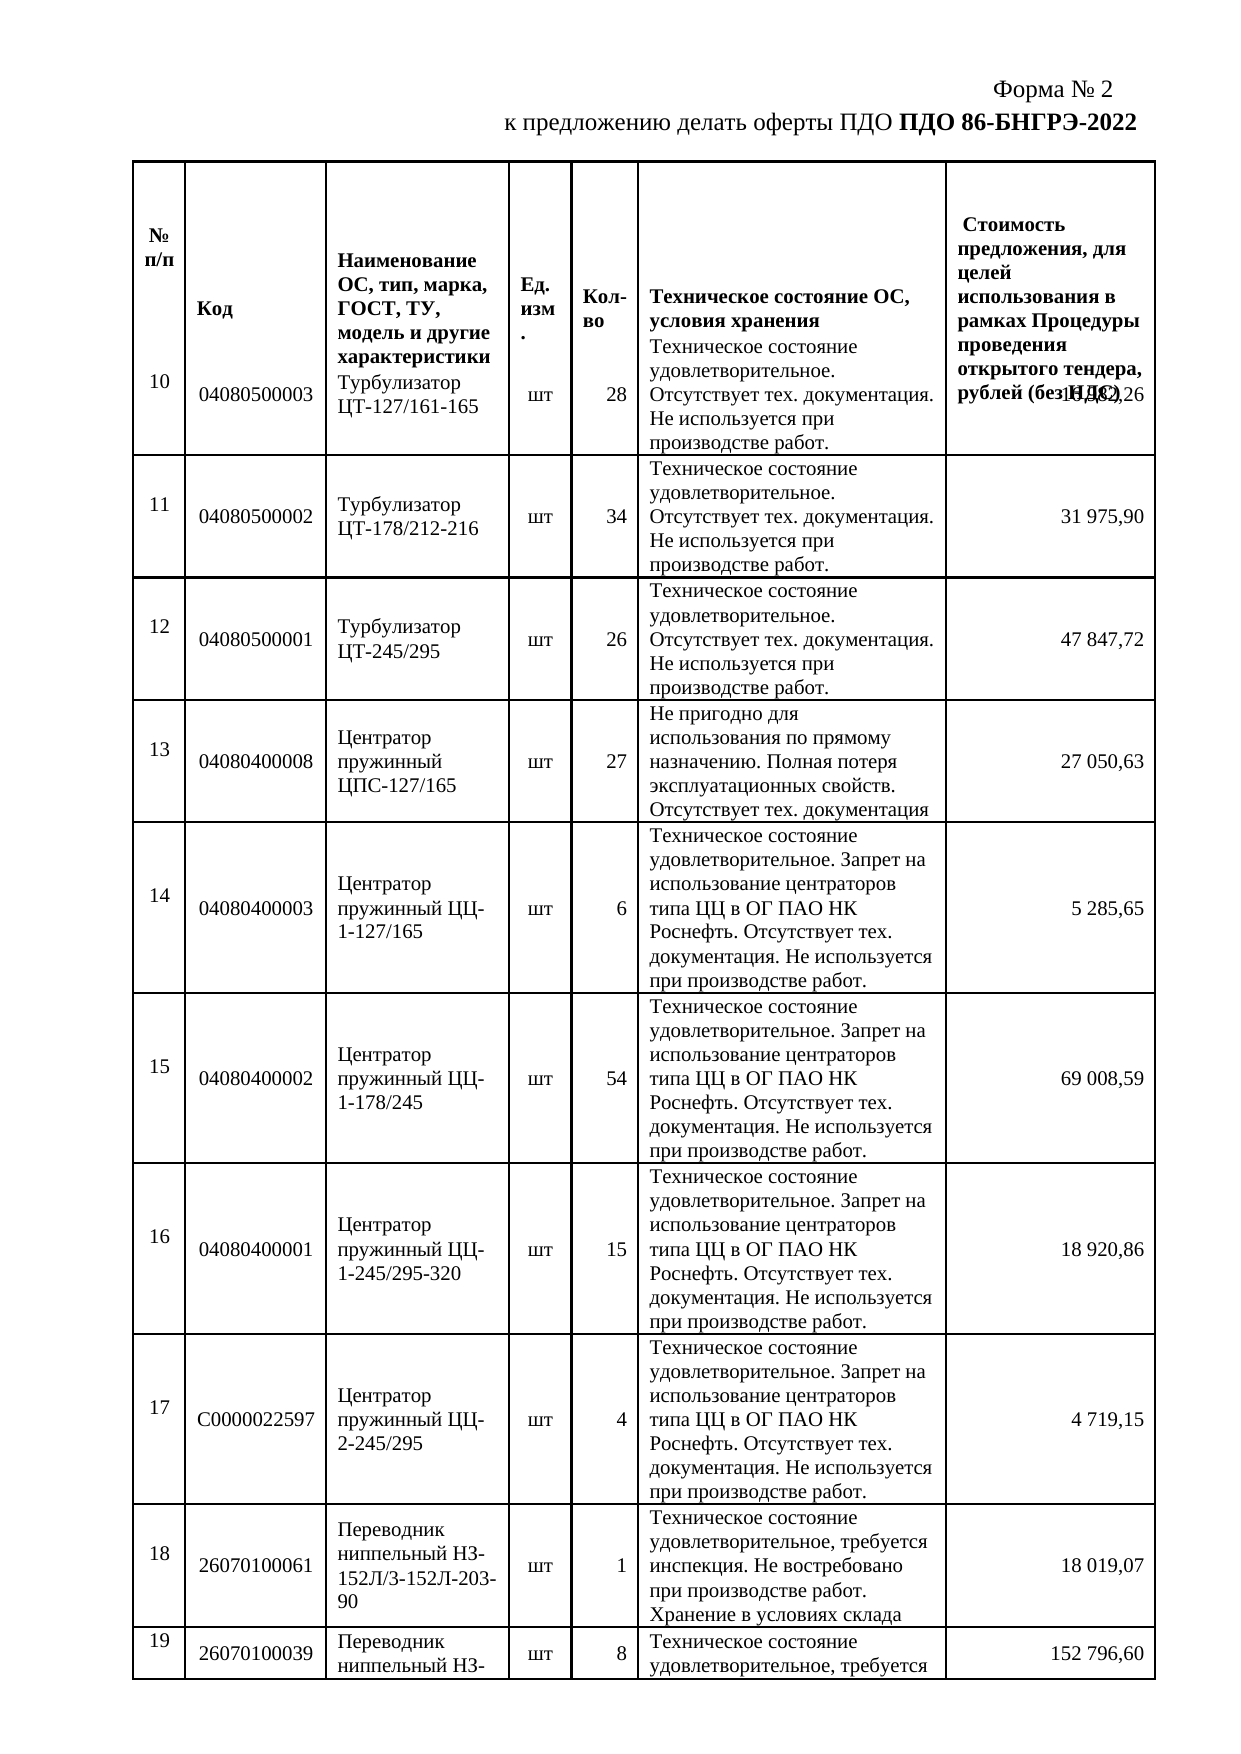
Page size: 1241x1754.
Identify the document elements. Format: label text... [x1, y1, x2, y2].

table_cell Турбулизатор ЦТ-127/161-165 [327, 332, 508, 454]
table_cell Центратор пружинный ЦПС-127/165 [327, 701, 508, 821]
table_header Наименование ОС, тип, марка, ГОСТ, ТУ, модель и другие характеристики [327, 163, 508, 332]
table_cell шт [510, 1335, 570, 1503]
table_cell 13 [134, 701, 184, 821]
table_cell 12 [134, 579, 184, 699]
table_cell 04080400008 [186, 701, 325, 821]
table_cell Переводник ниппельный НЗ-171/3-152-203-80 [327, 1628, 508, 1678]
table_header Техническое состояние ОС, условия хранения [639, 163, 945, 332]
table_cell Техническое состояние удовлетворительное. Отсутствует тех. документация. Не используется при производстве работ. [639, 332, 945, 454]
table_cell 11 [134, 456, 184, 576]
table_cell шт [510, 1628, 570, 1678]
table_cell 8 [573, 1628, 637, 1678]
table_cell 4 [573, 1335, 637, 1503]
table_cell 15 [573, 1164, 637, 1333]
table_cell шт [510, 1505, 570, 1626]
table_cell 14 [134, 823, 184, 992]
table_cell 18 [134, 1505, 184, 1626]
table_cell 04080500001 [186, 579, 325, 699]
table_cell 69 008,59 [947, 994, 1154, 1162]
table_cell 04080400002 [186, 994, 325, 1162]
table_cell шт [510, 994, 570, 1162]
table_cell 04080500003 [186, 332, 325, 454]
table_cell Техническое состояние удовлетворительное. Запрет на использование центраторов типа ЦЦ в ОГ ПАО НК Роснефть. Отсутствует тех. документация. Не используется при производстве работ. [639, 823, 945, 992]
table_cell 19 [134, 1628, 184, 1678]
table_cell 17 [134, 1335, 184, 1503]
table_cell Центратор пружинный ЦЦ-2-245/295 [327, 1335, 508, 1503]
table_cell шт [510, 579, 570, 699]
table_cell 26070100039 [186, 1628, 325, 1678]
table_cell 5 285,65 [947, 823, 1154, 992]
table_cell 26 [573, 579, 637, 699]
table_cell 26070100061 [186, 1505, 325, 1626]
table_header Ед. изм. [510, 163, 570, 332]
table_cell шт [510, 1164, 570, 1333]
table_cell 16 982,26 [947, 332, 1154, 454]
table_cell 04080400001 [186, 1164, 325, 1333]
table_cell 152 796,60 [947, 1628, 1154, 1678]
table_header Стоимость предложения, для целей использования в рамках Процедуры проведения открытого тендера, рублей (без НДС) [947, 163, 1154, 332]
table_cell Техническое состояние удовлетворительное. Запрет на использование центраторов типа ЦЦ в ОГ ПАО НК Роснефть. Отсутствует тех. документация. Не используется при производстве работ. [639, 1335, 945, 1503]
table_cell 4 719,15 [947, 1335, 1154, 1503]
table_cell Центратор пружинный ЦЦ-1-178/245 [327, 994, 508, 1162]
table_cell 1 [573, 1505, 637, 1626]
table_cell Турбулизатор ЦТ-178/212-216 [327, 456, 508, 576]
table_cell 04080400003 [186, 823, 325, 992]
table_header Код [186, 163, 325, 332]
table_cell 6 [573, 823, 637, 992]
table_cell 15 [134, 994, 184, 1162]
table_cell 27 050,63 [947, 701, 1154, 821]
table_cell Не пригодно для использования по прямому назначению. Полная потеря эксплуатационных свойств. Отсутствует тех. документация [639, 701, 945, 821]
table_cell 16 [134, 1164, 184, 1333]
table_cell шт [510, 456, 570, 576]
table_cell шт [510, 701, 570, 821]
table_cell Техническое состояние удовлетворительное, требуется инспекция. Не востребовано при производстве работ. Хранение в условиях склада [639, 1505, 945, 1626]
table_cell 31 975,90 [947, 456, 1154, 576]
table_cell Техническое состояние удовлетворительное. Отсутствует тех. документация. Не используется при производстве работ. [639, 579, 945, 699]
table_cell С0000022597 [186, 1335, 325, 1503]
table_cell 54 [573, 994, 637, 1162]
table_cell 18 019,07 [947, 1505, 1154, 1626]
table_cell 04080500002 [186, 456, 325, 576]
table_cell Турбулизатор ЦТ-245/295 [327, 579, 508, 699]
table_cell 28 [573, 332, 637, 454]
table_cell Техническое состояние удовлетворительное. Отсутствует тех. документация. Не используется при производстве работ. [639, 456, 945, 576]
table_cell 27 [573, 701, 637, 821]
table_cell Техническое состояние удовлетворительное. Запрет на использование центраторов типа ЦЦ в ОГ ПАО НК Роснефть. Отсутствует тех. документация. Не используется при производстве работ. [639, 1164, 945, 1333]
table_cell 47 847,72 [947, 579, 1154, 699]
table_cell Техническое состояние удовлетворительное, требуется инспекция. Не востребовано при производстве работ. Хранение в условиях склада [639, 1628, 945, 1678]
table_cell Переводник ниппельный НЗ-152Л/3-152Л-203-90 [327, 1505, 508, 1626]
table_cell Центратор пружинный ЦЦ-1-127/165 [327, 823, 508, 992]
table_cell Техническое состояние удовлетворительное. Запрет на использование центраторов типа ЦЦ в ОГ ПАО НК Роснефть. Отсутствует тех. документация. Не используется при производстве работ. [639, 994, 945, 1162]
table_cell Центратор пружинный ЦЦ-1-245/295-320 [327, 1164, 508, 1333]
table_cell 34 [573, 456, 637, 576]
table_header Кол-во [573, 163, 637, 332]
table_header № п/п [134, 163, 184, 332]
table_cell 18 920,86 [947, 1164, 1154, 1333]
table_cell шт [510, 332, 570, 454]
table_cell 10 [134, 332, 184, 454]
table_cell шт [510, 823, 570, 992]
